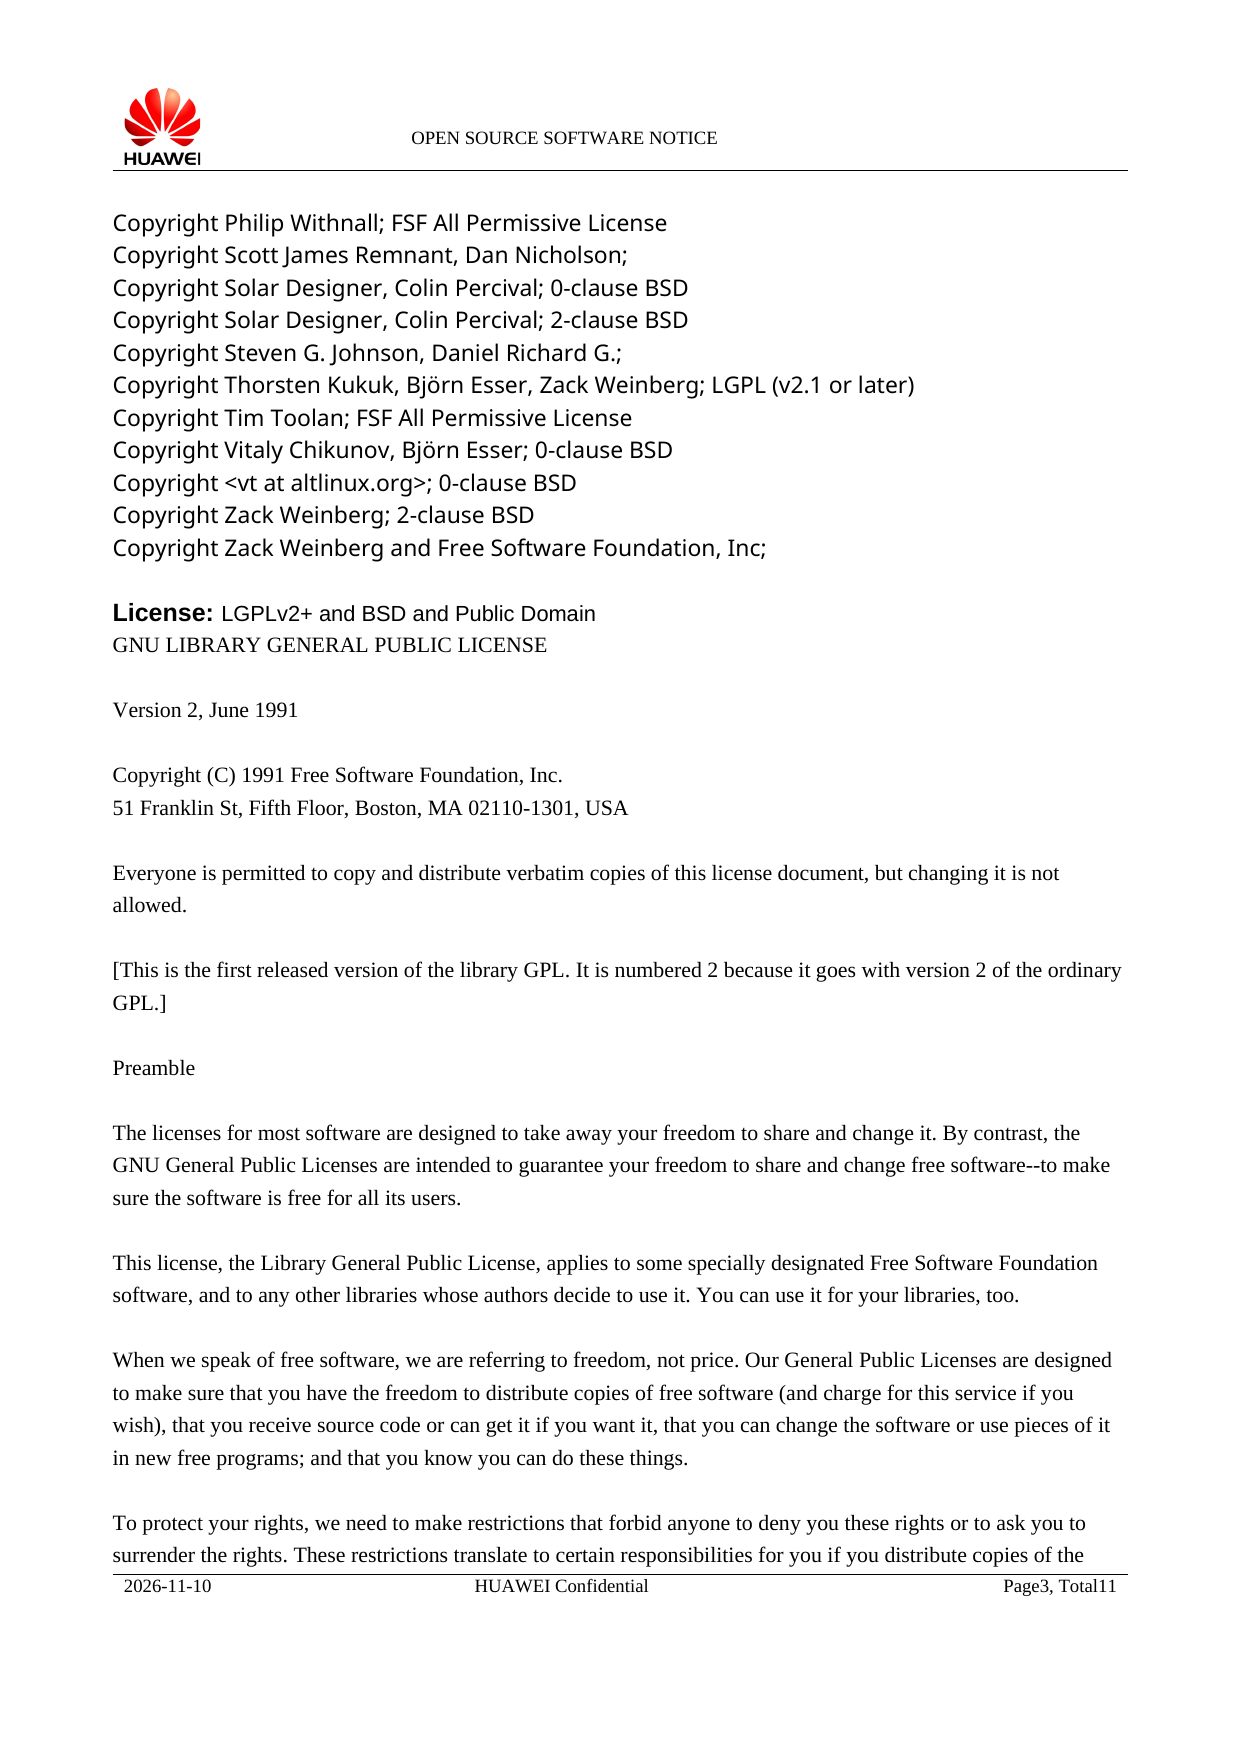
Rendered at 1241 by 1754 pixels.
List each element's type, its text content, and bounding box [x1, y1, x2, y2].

text Copyright Scott James Remnant, Dan Nicholson; [112, 239, 1128, 271]
text License: LGPLv2+ and BSD and Public Domain [112, 596, 1128, 629]
text Copyright Zack Weinberg and Free Software Foundation, Inc; [112, 531, 1128, 564]
text Copyright <vt at altlinux.org>; 0-clause BSD [112, 466, 1128, 499]
text Copyright Vitaly Chikunov, Björn Esser; 0-clause BSD [112, 434, 1128, 466]
text Copyright Solar Designer, Colin Percival; 2-clause BSD [112, 304, 1128, 336]
text Copyright Zack Weinberg; 2-clause BSD [112, 499, 1128, 531]
picture [124, 88, 201, 165]
text Copyright Thorsten Kukuk, Björn Esser, Zack Weinberg; LGPL (v2.1 or later) [112, 369, 1128, 401]
text Copyright Philip Withnall; FSF All Permissive License [112, 206, 1128, 239]
text Copyright Solar Designer, Colin Percival; 0-clause BSD [112, 271, 1128, 304]
text Copyright Steven G. Johnson, Daniel Richard G.; [112, 336, 1128, 369]
text Copyright Tim Toolan; FSF All Permissive License [112, 401, 1128, 434]
